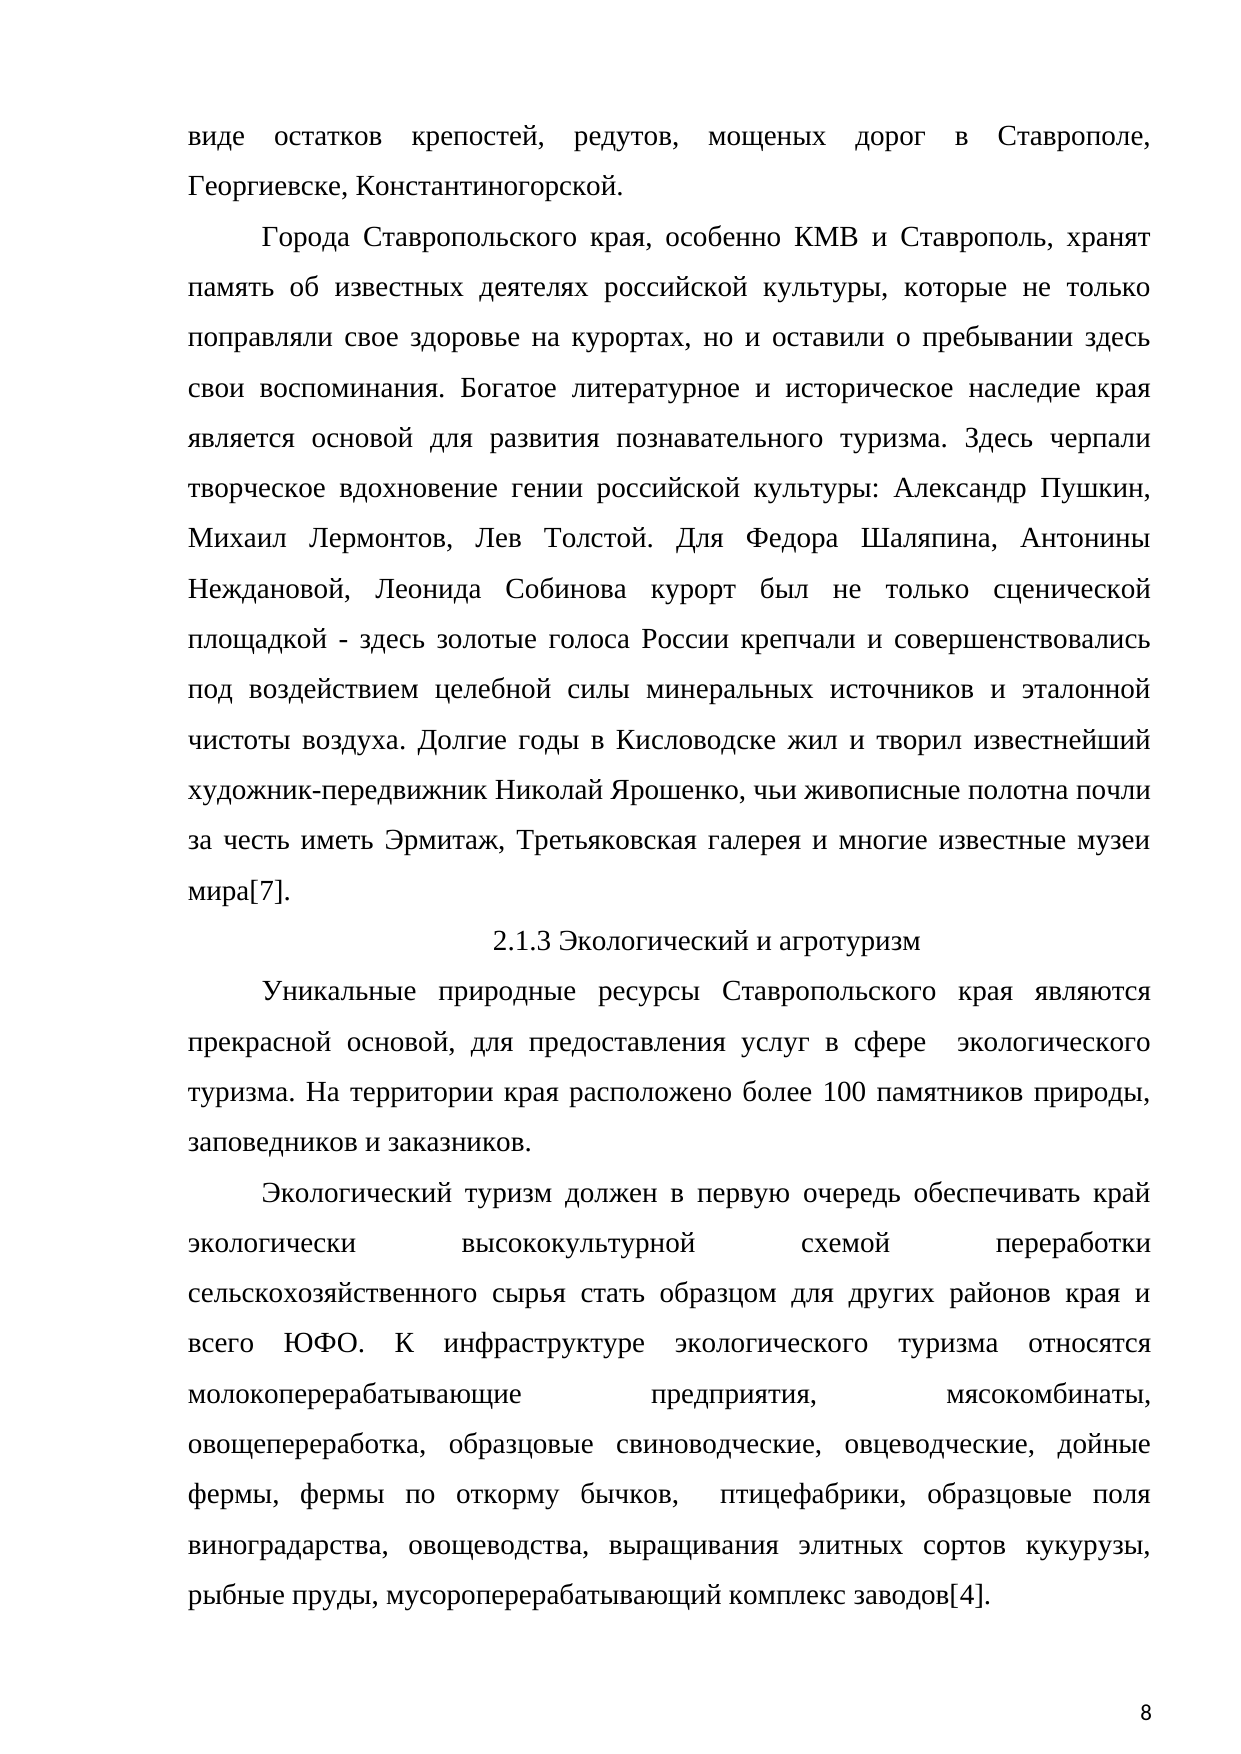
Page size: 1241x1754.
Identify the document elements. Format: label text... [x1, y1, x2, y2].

text 2.1.3 Экологический и агротуризм [188, 923, 1152, 957]
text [188, 118, 1152, 202]
text Города Ставропольского края, особенно КМВ и Ставрополь, хранят память об известных деятелях российской культуры, которые не только поправляли свое здоровье на курортах, но и оставили о пребывании здесь свои воспоминания. Богатое литературное и историческое наследие края является основой для развития познавательного туризма. Здесь черпали творческое вдохновение гении российской культуры: Александр Пушкин, Михаил Лермонтов, Лев Толстой. Для Федора Шаляпина, Антонины Неждановой, Леонида Собинова курорт был не только сценической площадкой - здесь золотые голоса России крепчали и совершенствовались под воздействием целебной силы минеральных источников и эталонной чистоты воздуха. Долгие годы в Кисловодске жил и творил известнейший художник-передвижник Николай Ярошенко, чьи живописные полотна почли за честь иметь Эрмитаж, Третьяковская галерея и многие известные музеи мира[7]. [188, 219, 1152, 906]
text Уникальные природные ресурсы Ставропольского края являются прекрасной основой, для предоставления услуг в сфере экологического туризма. На территории края расположено более 100 памятников природы, заповедников и заказников. [188, 973, 1152, 1158]
text Экологический туризм должен в первую очередь обеспечивать край экологически высококультурной схемой переработки сельскохозяйственного сырья стать образцом для других районов края и всего ЮФО. К инфраструктуре экологического туризма относятся молокоперерабатывающие предприятия, мясокомбинаты, овощепереработка, образцовые свиноводческие, овцеводческие, дойные фермы, фермы по откорму бычков, птицефабрики, образцовые поля виноградарства, овощеводства, выращивания элитных сортов кукурузы, рыбные пруды, мусороперерабатывающий комплекс заводов[4]. [188, 1175, 1152, 1611]
